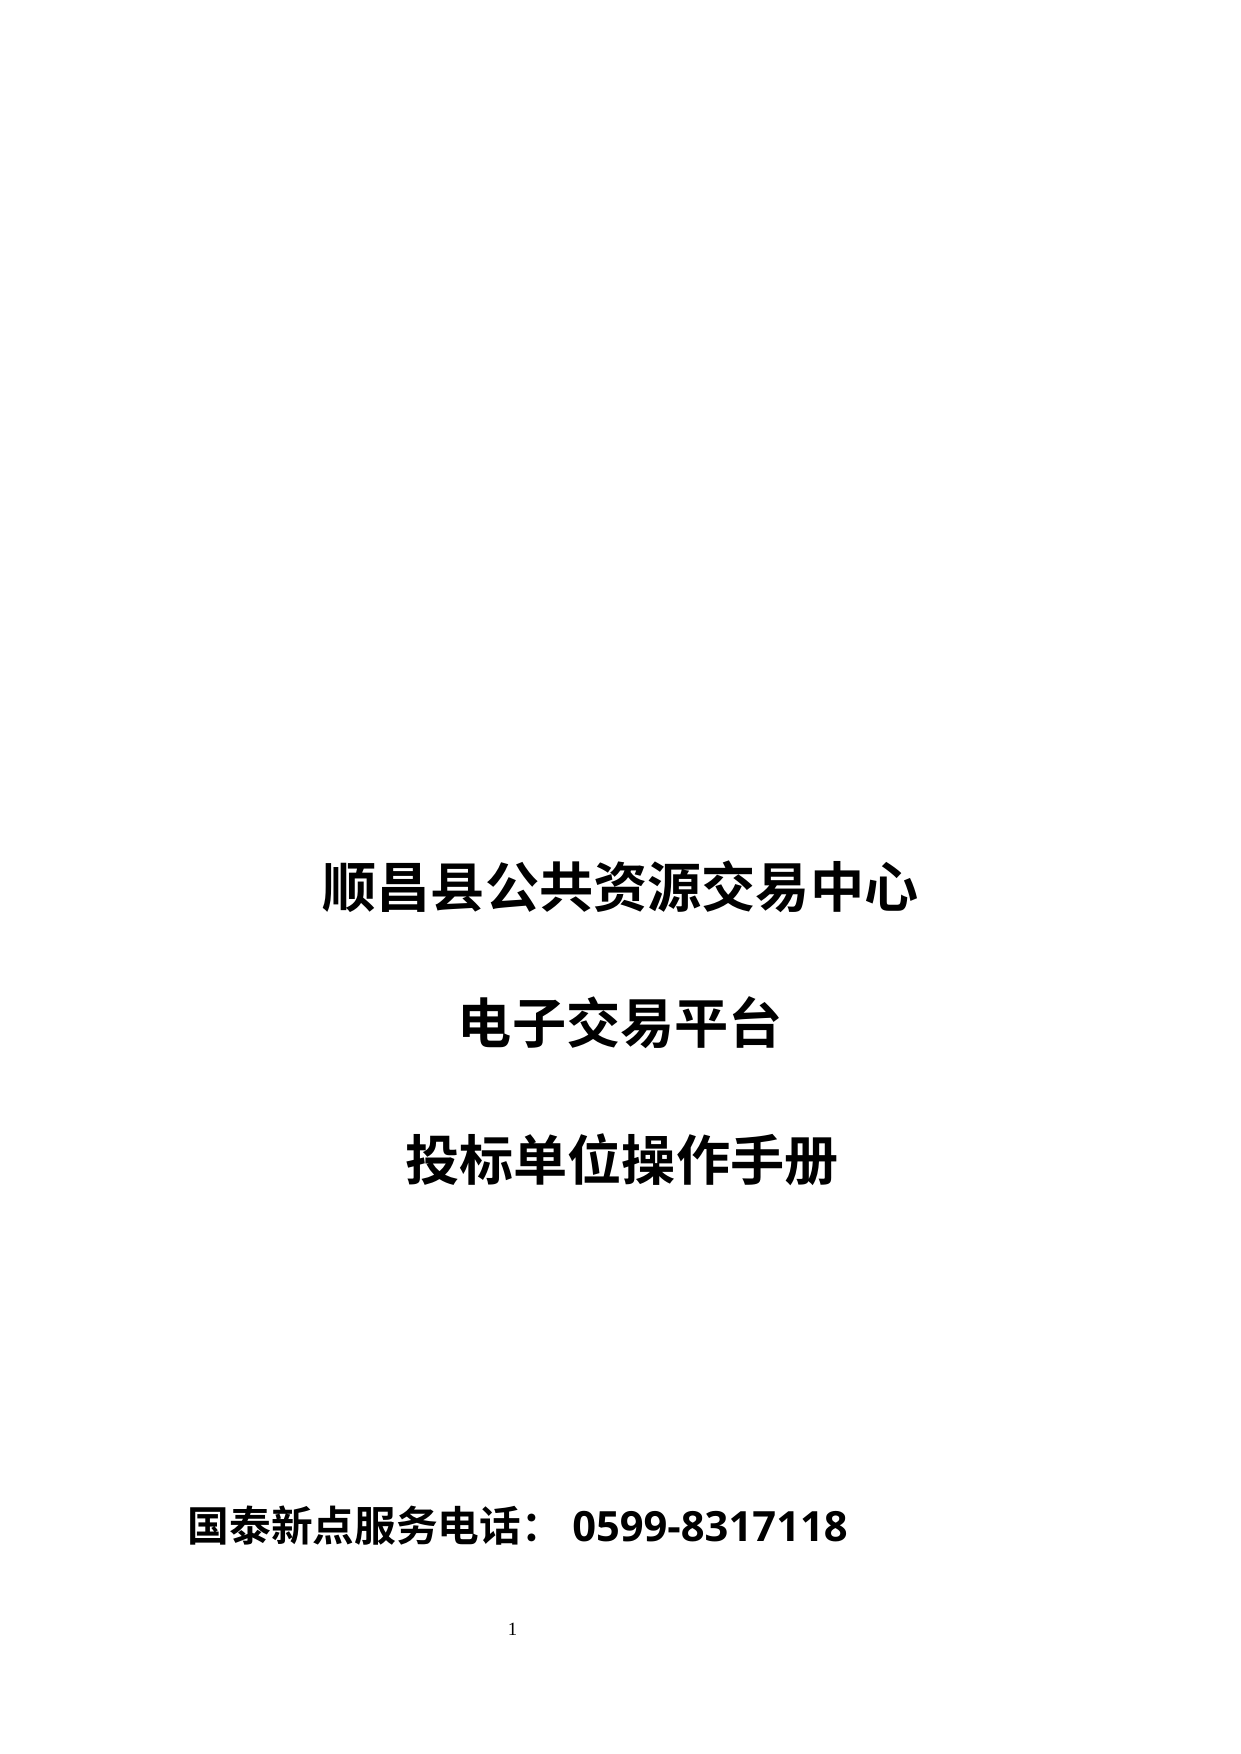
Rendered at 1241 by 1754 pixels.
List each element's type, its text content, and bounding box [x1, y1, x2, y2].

text 国泰新点服务电话： 0599-8317118 [187, 1491, 1053, 1556]
text 电子交易平台 [187, 972, 1053, 1069]
text 投标单位操作手册 [187, 1108, 1053, 1206]
text 顺昌县公共资源交易中心 [187, 835, 1053, 932]
